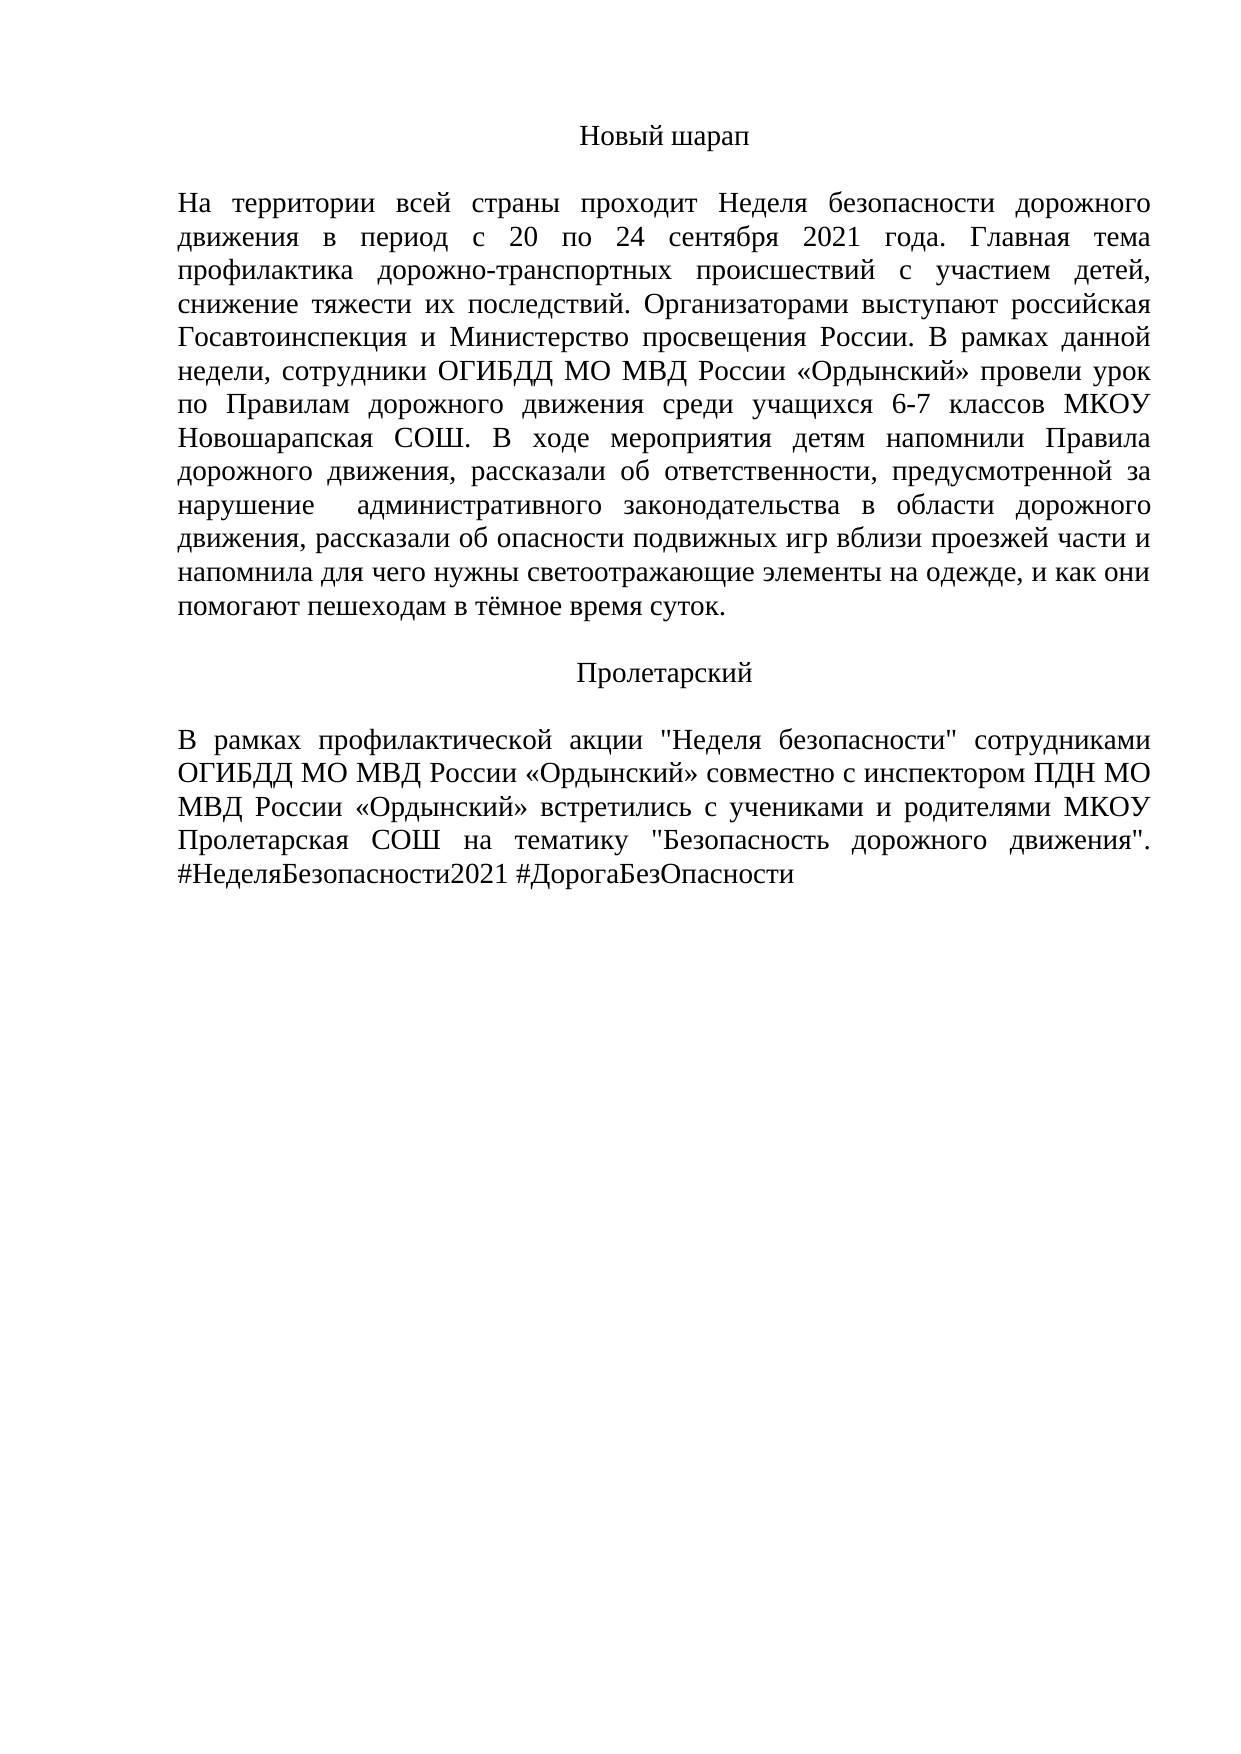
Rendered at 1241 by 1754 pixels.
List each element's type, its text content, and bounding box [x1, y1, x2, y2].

text На территории всей страны проходит Неделя безопасности дорожного движения в период с 20 по 24 сентября 2021 года. Главная тема профилактика дорожно-транспортных происшествий с участием детей, снижение тяжести их последствий. Организаторами выступают российская Госавтоинспекция и Министерство просвещения России. В рамках данной недели, сотрудники ОГИБДД МО МВД России «Ордынский» провели урок по Правилам дорожного движения среди учащихся 6-7 классов МКОУ Новошарапская СОШ. В ходе мероприятия детям напомнили Правила дорожного движения, рассказали об ответственности, предусмотренной за нарушение административного законодательства в области дорожного движения, рассказали об опасности подвижных игр вблизи проезжей части и напомнила для чего нужны светоотражающие элементы на одежде, и как они помогают пешеходам в тёмное время суток. [177, 185, 1152, 621]
text В рамках профилактической акции "Неделя безопасности" сотрудниками ОГИБДД МО МВД России «Ордынский» совместно с инспектором ПДН МО МВД России «Ордынский» встретились с учениками и родителями МКОУ Пролетарская СОШ на тематику "Безопасность дорожного движения". #НеделяБезопасности2021 #ДорогаБезОпасности [177, 722, 1152, 889]
text Пролетарский [177, 655, 1152, 688]
text Новый шарап [177, 118, 1152, 152]
